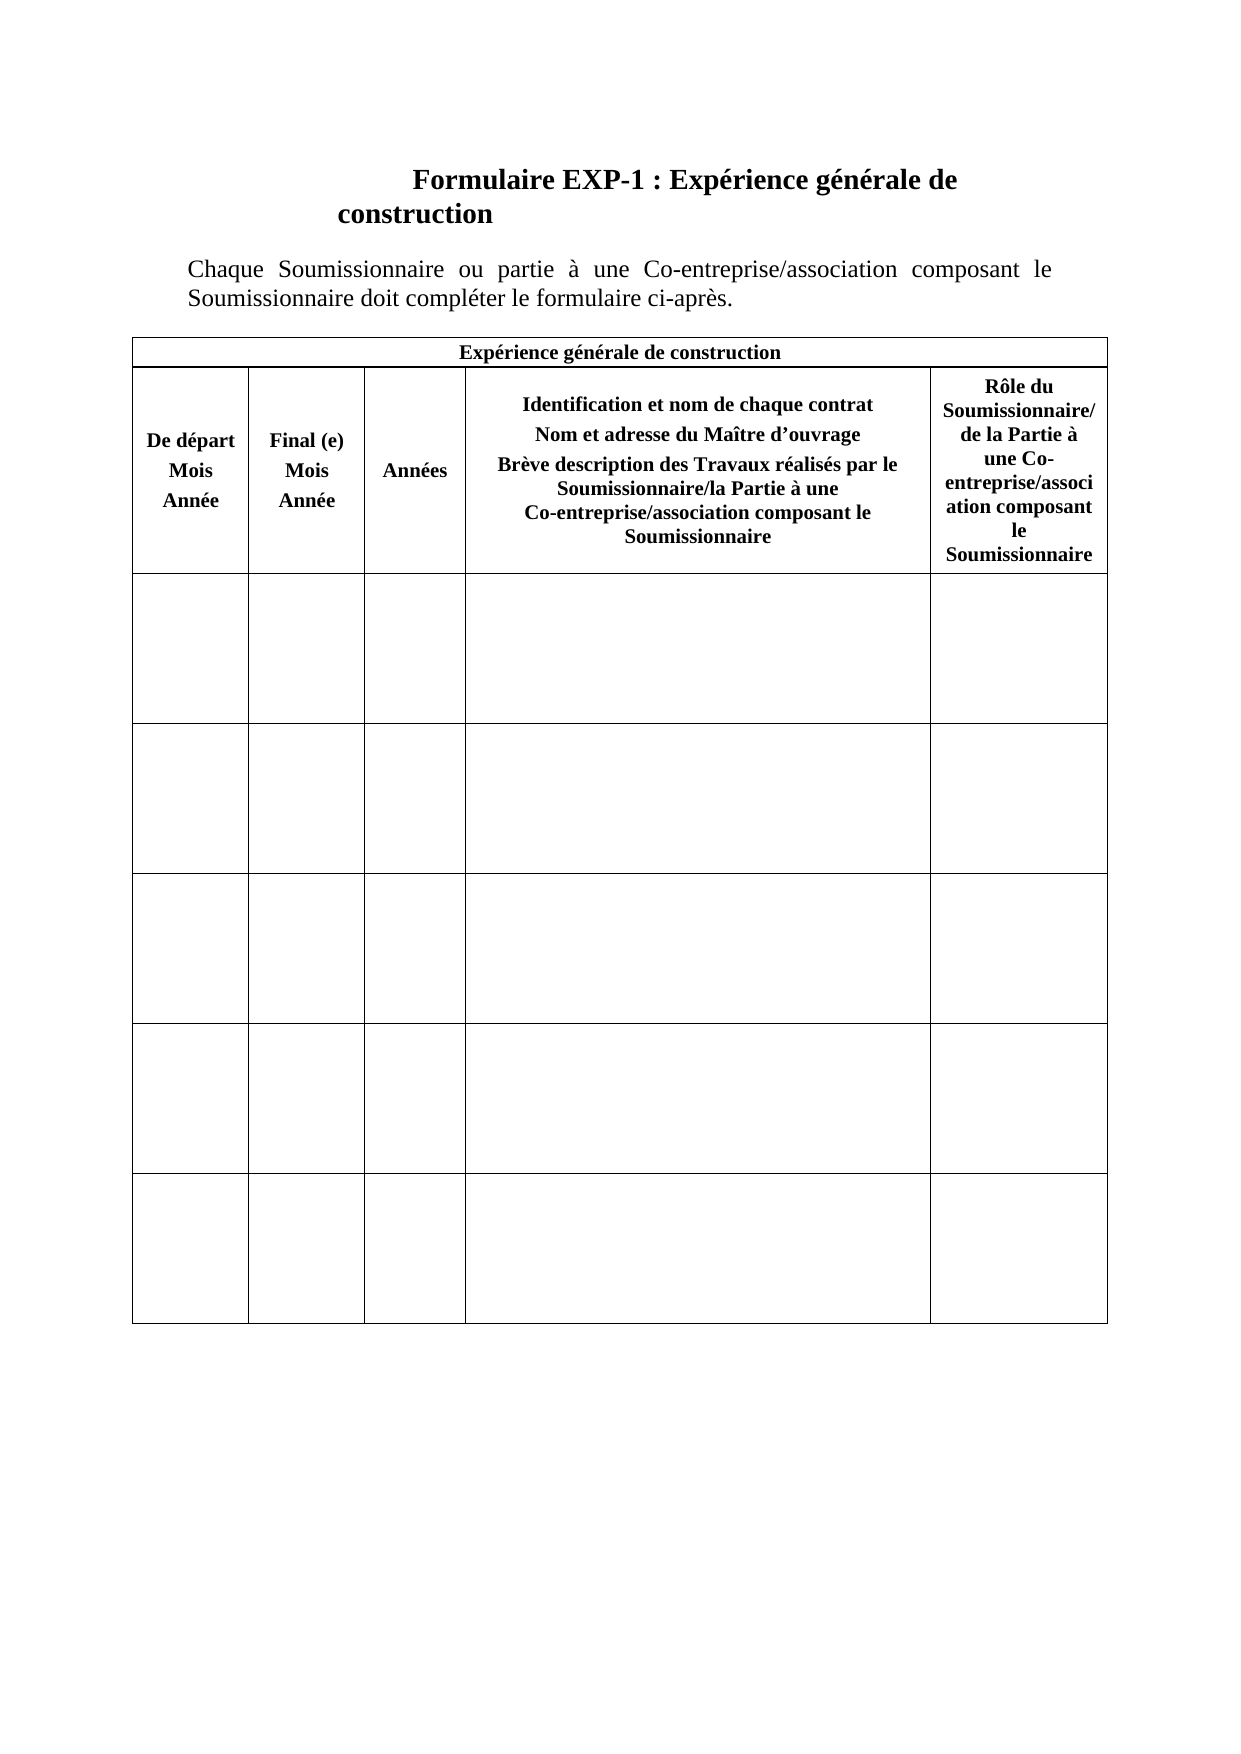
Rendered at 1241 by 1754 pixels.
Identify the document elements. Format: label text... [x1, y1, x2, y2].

table_cell [249, 724, 364, 872]
table_cell [249, 1024, 364, 1172]
table_cell [931, 574, 1107, 722]
table_cell [249, 574, 364, 722]
table_cell [931, 874, 1107, 1022]
table_cell [249, 1174, 364, 1322]
table_cell [133, 1024, 248, 1172]
table_cell [133, 574, 248, 722]
table_cell [133, 724, 248, 872]
table_cell [249, 874, 364, 1022]
table_cell [365, 874, 465, 1022]
table_header Expérience générale de construction [133, 338, 1107, 366]
table_cell [466, 874, 930, 1022]
table_cell [365, 1024, 465, 1172]
table_cell De départ Mois Année [133, 368, 248, 572]
table_cell Années [365, 368, 465, 572]
table_cell [931, 1174, 1107, 1322]
table_cell [931, 1024, 1107, 1172]
table_cell Rôle du Soumissionnaire/de la Partie à une Co-entreprise/association composant le Soumissionnaire [931, 368, 1107, 572]
table_cell [365, 724, 465, 872]
table_cell [931, 724, 1107, 872]
table_cell [466, 1024, 930, 1172]
table_cell [133, 1174, 248, 1322]
table_cell Identification et nom de chaque contrat Nom et adresse du Maître d’ouvrage Brève description des Travaux réalisés par le Soumissionnaire/la Partie à une Co-entreprise/association composant le Soumissionnaire [466, 368, 930, 572]
table_cell Final (e) Mois Année [249, 368, 364, 572]
table_cell [365, 574, 465, 722]
table_cell [466, 724, 930, 872]
text Chaque Soumissionnaire ou partie à une Co-entreprise/association composant le Soumissionnaire doit compléter le formulaire ci-après. [187, 254, 1053, 312]
table_cell [133, 874, 248, 1022]
table_cell [466, 1174, 930, 1322]
subtitle Formulaire EXP-1 : Expérience générale de construction [337, 162, 1053, 229]
table_cell [466, 574, 930, 722]
table_cell [365, 1174, 465, 1322]
